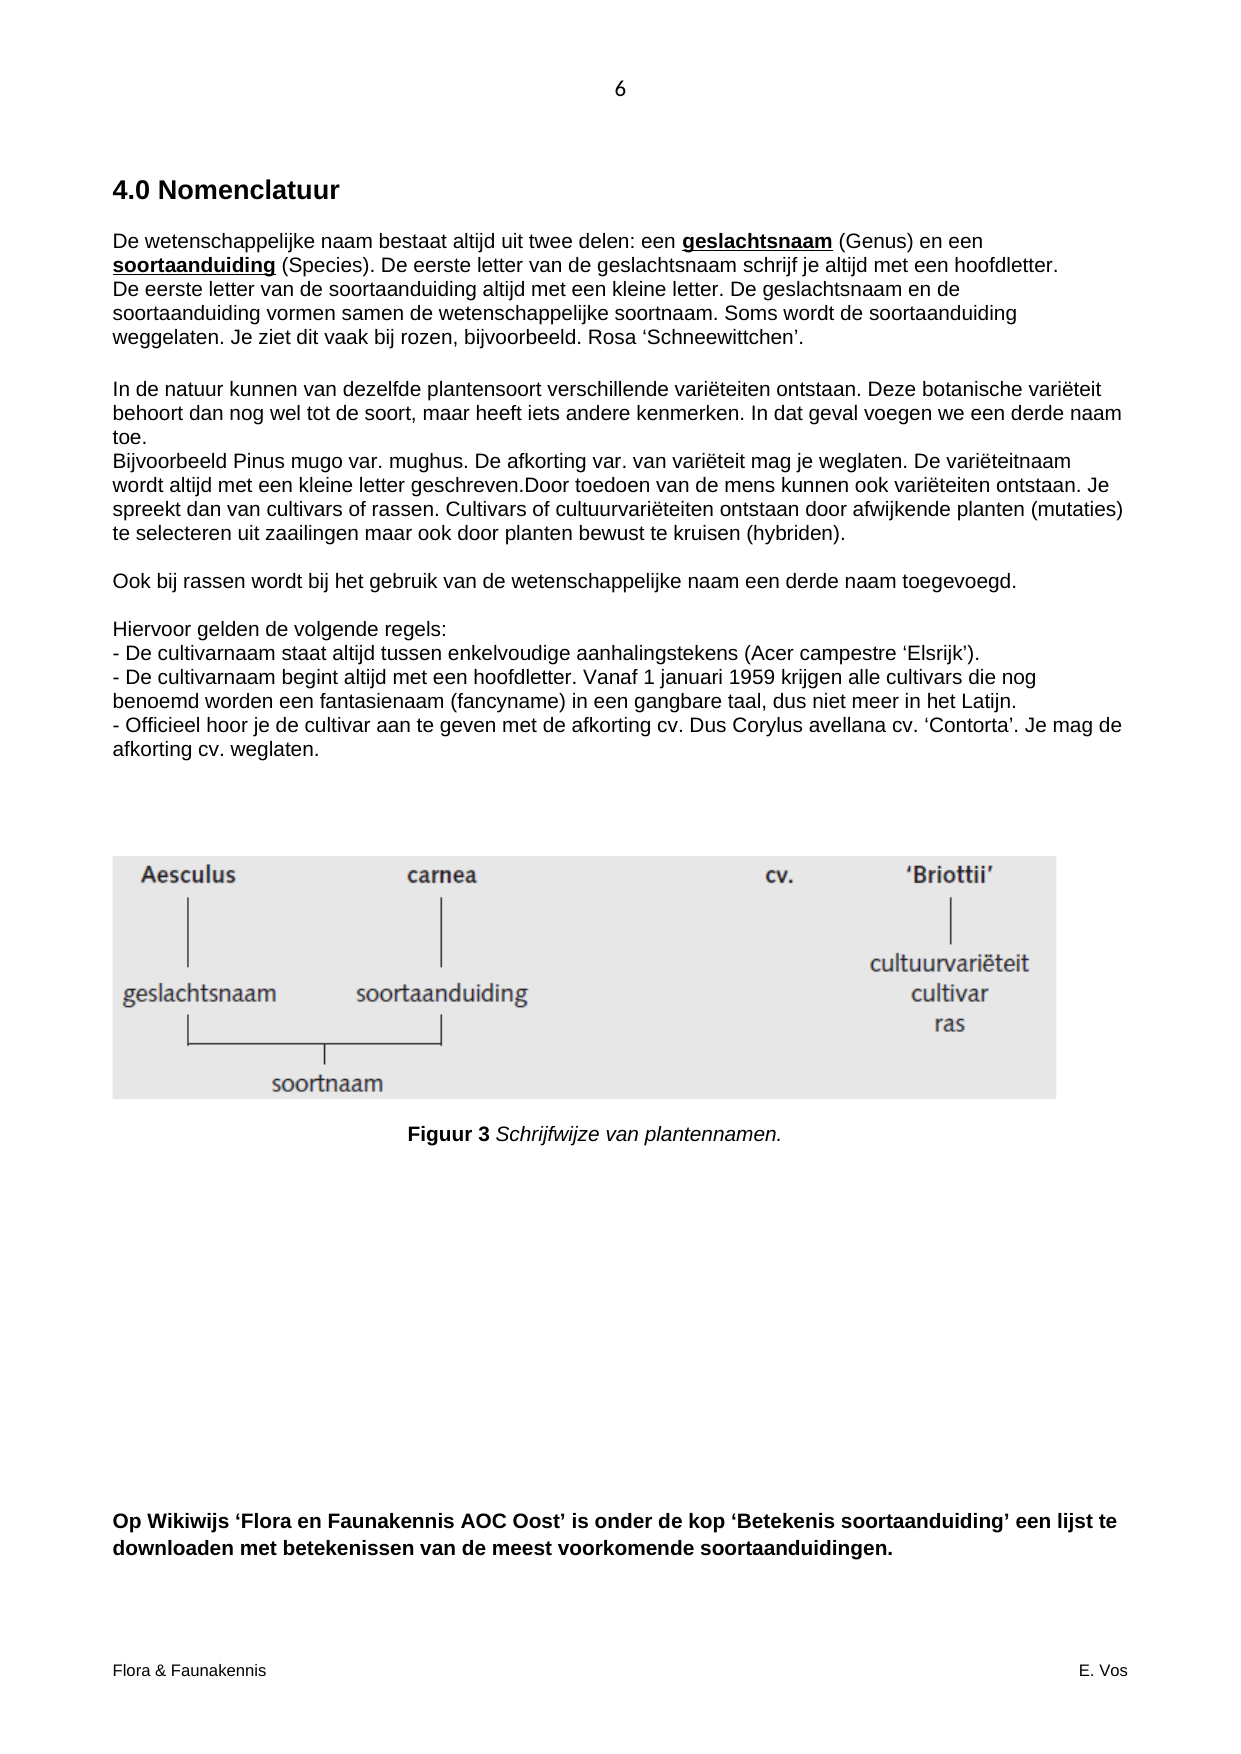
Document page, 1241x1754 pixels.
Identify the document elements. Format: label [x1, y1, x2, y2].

picture [112, 856, 1057, 1099]
